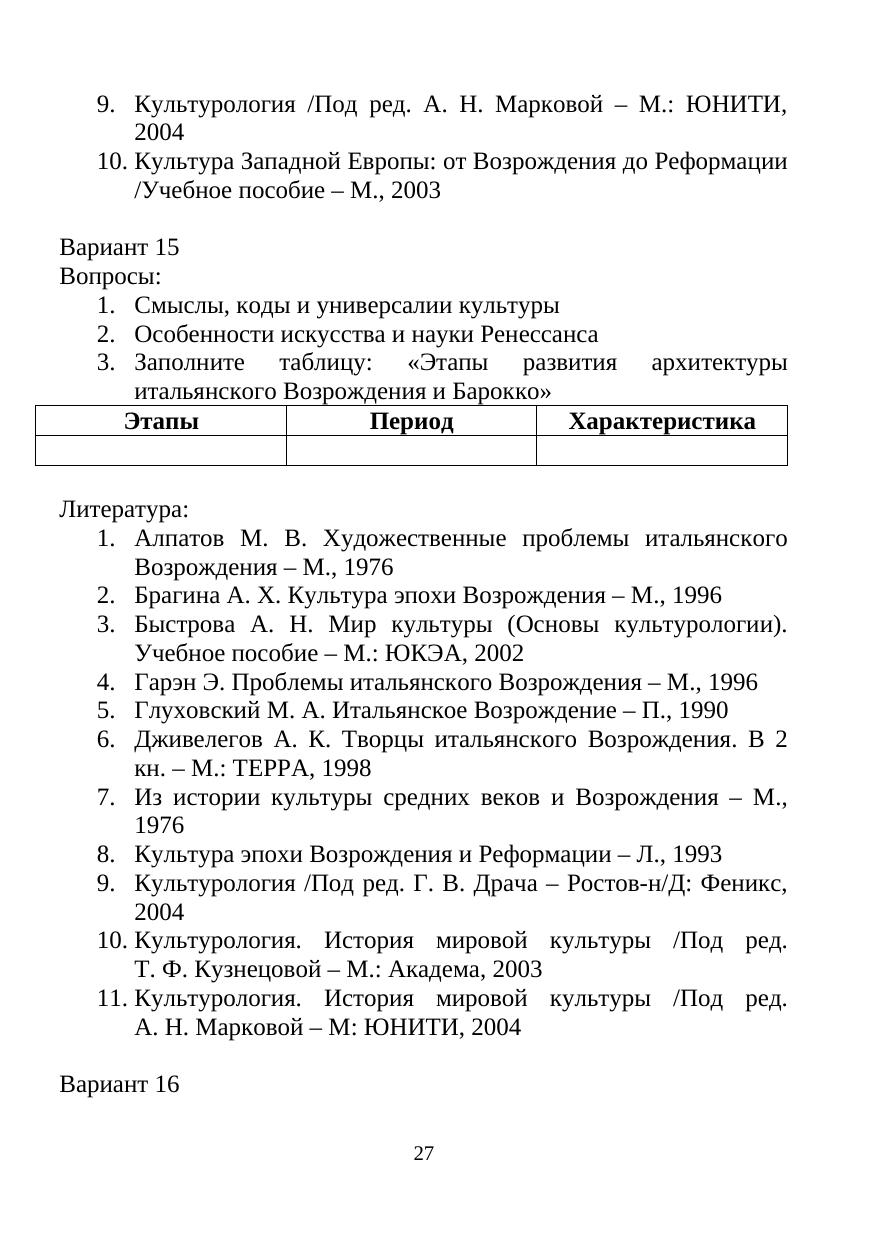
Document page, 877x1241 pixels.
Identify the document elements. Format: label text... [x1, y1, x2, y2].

list Культурология. История мировой культуры /Под ред. А. Н. Марковой – М: ЮНИТИ, 2004 [97, 983, 788, 1041]
list Из истории культуры средних веков и Возрождения – М., 1976 [97, 782, 788, 839]
text Вопросы: [59, 261, 788, 290]
list Заполните таблицу: «Этапы развития архитектуры итальянского Возрождения и Барокко» [97, 347, 788, 405]
text Литература: [59, 494, 788, 523]
table_cell [537, 436, 787, 464]
list Смыслы, коды и универсалии культуры [97, 290, 788, 319]
list Культурология. История мировой культуры /Под ред. Т. Ф. Кузнецовой – М.: Академа, 2003 [97, 926, 788, 983]
list Культурология /Под ред. А. Н. Марковой – М.: ЮНИТИ, 2004 [97, 89, 788, 146]
list Гарэн Э. Проблемы итальянского Возрождения – М., 1996 [97, 667, 788, 696]
list Быстрова А. Н. Мир культуры (Основы культурологии). Учебное пособие – М.: ЮКЭА, 2002 [97, 609, 788, 667]
list Особенности искусства и науки Ренессанса [97, 319, 788, 347]
text Вариант 15 [59, 232, 788, 261]
list Алпатов М. В. Художественные проблемы итальянского Возрождения – М., 1976 [97, 523, 788, 581]
list Культура эпохи Возрождения и Реформации – Л., 1993 [97, 839, 788, 868]
list Культурология /Под ред. Г. В. Драча – Ростов-н/Д: Феникс, 2004 [97, 868, 788, 926]
list Глуховский М. А. Итальянское Возрождение – П., 1990 [97, 696, 788, 724]
list Культура Западной Европы: от Возрождения до Реформации /Учебное пособие – М., 2003 [97, 146, 788, 204]
table_cell [36, 436, 286, 464]
text Вариант 16 [59, 1069, 788, 1098]
table_header Период [287, 406, 536, 435]
table_header Характеристика [537, 406, 787, 435]
list Дживелегов А. К. Творцы итальянского Возрождения. В 2 кн. – М.: ТЕРРА, 1998 [97, 724, 788, 782]
table_header Этапы [36, 406, 286, 435]
table_cell [287, 436, 536, 464]
list Брагина А. Х. Культура эпохи Возрождения – М., 1996 [97, 581, 788, 609]
